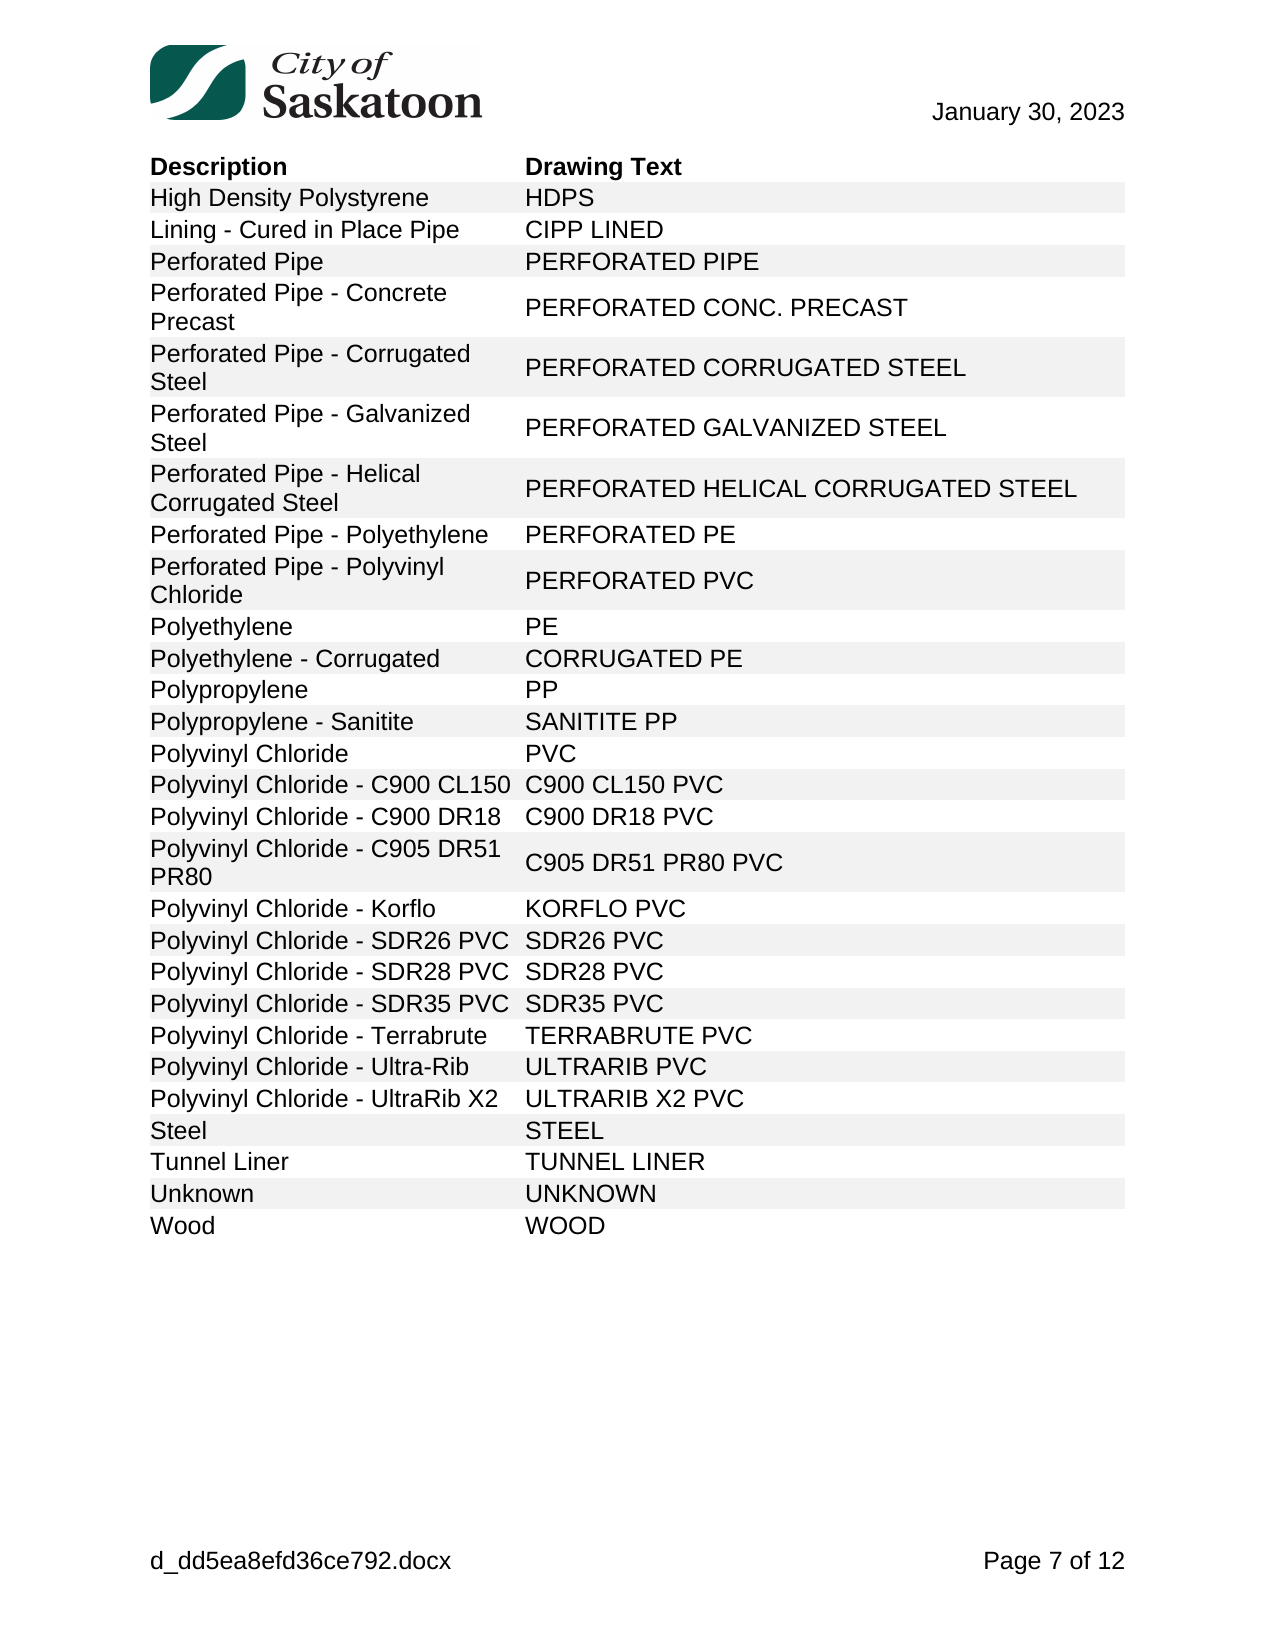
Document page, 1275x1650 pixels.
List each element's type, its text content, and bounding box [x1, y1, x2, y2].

table_header Drawing Text [525, 150, 1125, 182]
picture [150, 45, 483, 120]
table_cell Unknown [150, 1178, 525, 1209]
table_cell Polypropylene [150, 674, 525, 705]
table_cell Polyvinyl Chloride - C900 DR18 [150, 800, 525, 832]
table_cell High Density Polystyrene [150, 182, 525, 213]
table_cell Perforated Pipe - Corrugated Steel [150, 337, 525, 397]
table_cell Tunnel Liner [150, 1146, 525, 1177]
table_cell Perforated Pipe - Concrete Precast [150, 277, 525, 337]
table_cell Polyvinyl Chloride - SDR35 PVC [150, 988, 525, 1019]
table_cell PERFORATED PIPE [525, 245, 1125, 277]
table_header Description [150, 150, 525, 182]
table_cell CORRUGATED PE [525, 642, 1125, 674]
table_cell Perforated Pipe - Galvanized Steel [150, 398, 525, 458]
table_cell Polyvinyl Chloride - UltraRib X2 [150, 1083, 525, 1114]
table_cell C900 DR18 PVC [525, 800, 1125, 832]
table_cell C905 DR51 PR80 PVC [525, 832, 1125, 892]
table_cell HDPS [525, 182, 1125, 213]
table_cell Perforated Pipe - Polyvinyl Chloride [150, 550, 525, 610]
table_cell PERFORATED HELICAL CORRUGATED STEEL [525, 458, 1125, 518]
table_cell Polyvinyl Chloride [150, 737, 525, 769]
table_cell ULTRARIB PVC [525, 1051, 1125, 1082]
table_cell Polyvinyl Chloride - SDR28 PVC [150, 956, 525, 987]
table_cell Lining - Cured in Place Pipe [150, 213, 525, 245]
table_cell SANITITE PP [525, 705, 1125, 737]
table_cell PE [525, 610, 1125, 642]
table_cell PERFORATED PE [525, 518, 1125, 550]
table_cell Polyethylene [150, 610, 525, 642]
table_cell TUNNEL LINER [525, 1146, 1125, 1177]
table_cell Polyvinyl Chloride - Terrabrute [150, 1019, 525, 1051]
table_cell Polyvinyl Chloride - C905 DR51 PR80 [150, 832, 525, 892]
table_cell C900 CL150 PVC [525, 769, 1125, 800]
table_cell Polyvinyl Chloride - Korflo [150, 893, 525, 924]
table_cell WOOD [525, 1209, 1125, 1241]
table_cell Polyethylene - Corrugated [150, 642, 525, 674]
table_cell ULTRARIB X2 PVC [525, 1083, 1125, 1114]
table_cell UNKNOWN [525, 1178, 1125, 1209]
table_cell PERFORATED GALVANIZED STEEL [525, 398, 1125, 458]
table_cell Perforated Pipe [150, 245, 525, 277]
table_cell Polyvinyl Chloride - SDR26 PVC [150, 924, 525, 956]
table_cell TERRABRUTE PVC [525, 1019, 1125, 1051]
table_cell PP [525, 674, 1125, 705]
table_cell Polypropylene - Sanitite [150, 705, 525, 737]
table_cell STEEL [525, 1114, 1125, 1146]
table_cell SDR35 PVC [525, 988, 1125, 1019]
table_cell PERFORATED CONC. PRECAST [525, 277, 1125, 337]
table_cell Wood [150, 1209, 525, 1241]
table_cell Polyvinyl Chloride - C900 CL150 [150, 769, 525, 800]
table_cell CIPP LINED [525, 213, 1125, 245]
table_cell SDR28 PVC [525, 956, 1125, 987]
table_cell Perforated Pipe - Helical Corrugated Steel [150, 458, 525, 518]
table_cell PERFORATED PVC [525, 550, 1125, 610]
table_cell PERFORATED CORRUGATED STEEL [525, 337, 1125, 397]
table_cell PVC [525, 737, 1125, 769]
table_cell KORFLO PVC [525, 893, 1125, 924]
table_cell SDR26 PVC [525, 924, 1125, 956]
table_cell Perforated Pipe - Polyethylene [150, 518, 525, 550]
table_cell Steel [150, 1114, 525, 1146]
table_cell Polyvinyl Chloride - Ultra-Rib [150, 1051, 525, 1082]
